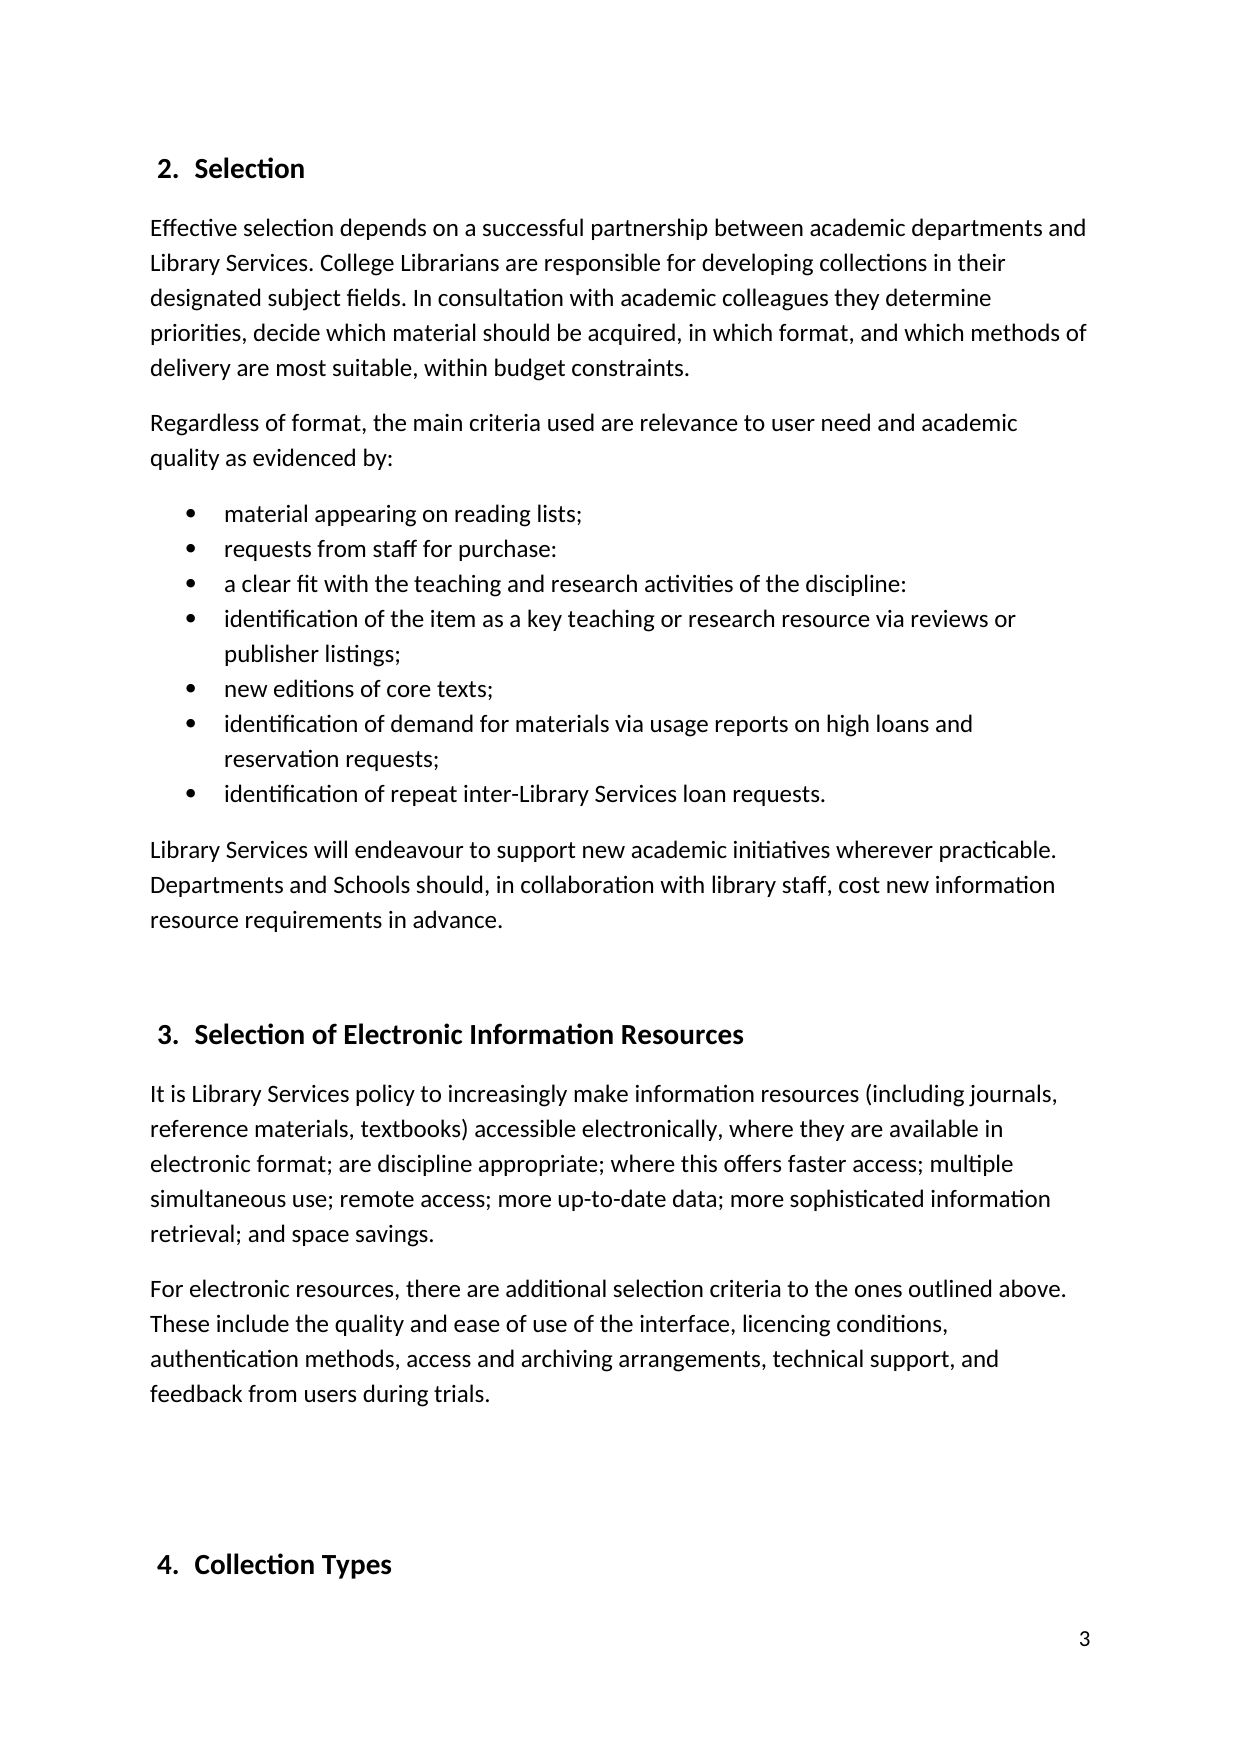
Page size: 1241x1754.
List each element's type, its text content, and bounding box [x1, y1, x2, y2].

text Regardless of format, the main criteria used are relevance to user need and academic quality as evidenced by: [150, 408, 1090, 473]
list identification of demand for materials via usage reports on high loans and reservation requests; [186, 708, 1090, 774]
text For electronic resources, there are additional selection criteria to the ones outlined above. These include the quality and ease of use of the interface, licencing conditions, authentication methods, access and archiving arrangements, technical support, and feedback from users during trials. [150, 1273, 1090, 1409]
list identification of the item as a key teaching or research resource via reviews or publisher listings; [186, 603, 1090, 669]
list Selection of Electronic Information Resources [157, 1016, 1090, 1052]
list material appearing on reading lists; [186, 498, 1090, 529]
list requests from staff for purchase: [186, 533, 1090, 564]
list Collection Types [157, 1546, 1090, 1582]
list new editions of core texts; [186, 673, 1090, 704]
text Library Services will endeavour to support new academic initiatives wherever practicable. Departments and Schools should, in collaboration with library staff, cost new information resource requirements in advance. [150, 834, 1090, 935]
list a clear fit with the teaching and research activities of the discipline: [186, 568, 1090, 599]
list identification of repeat inter-Library Services loan requests. [186, 778, 1090, 809]
text Effective selection depends on a successful partnership between academic departments and Library Services. College Librarians are responsible for developing collections in their designated subject fields. In consultation with academic colleagues they determine priorities, decide which material should be acquired, in which format, and which methods of delivery are most suitable, within budget constraints. [150, 212, 1090, 382]
text It is Library Services policy to increasingly make information resources (including journals, reference materials, textbooks) accessible electronically, where they are available in electronic format; are discipline appropriate; where this offers faster access; multiple simultaneous use; remote access; more up-to-date data; more sophisticated information retrieval; and space savings. [150, 1078, 1090, 1248]
list Selection [157, 150, 1090, 186]
